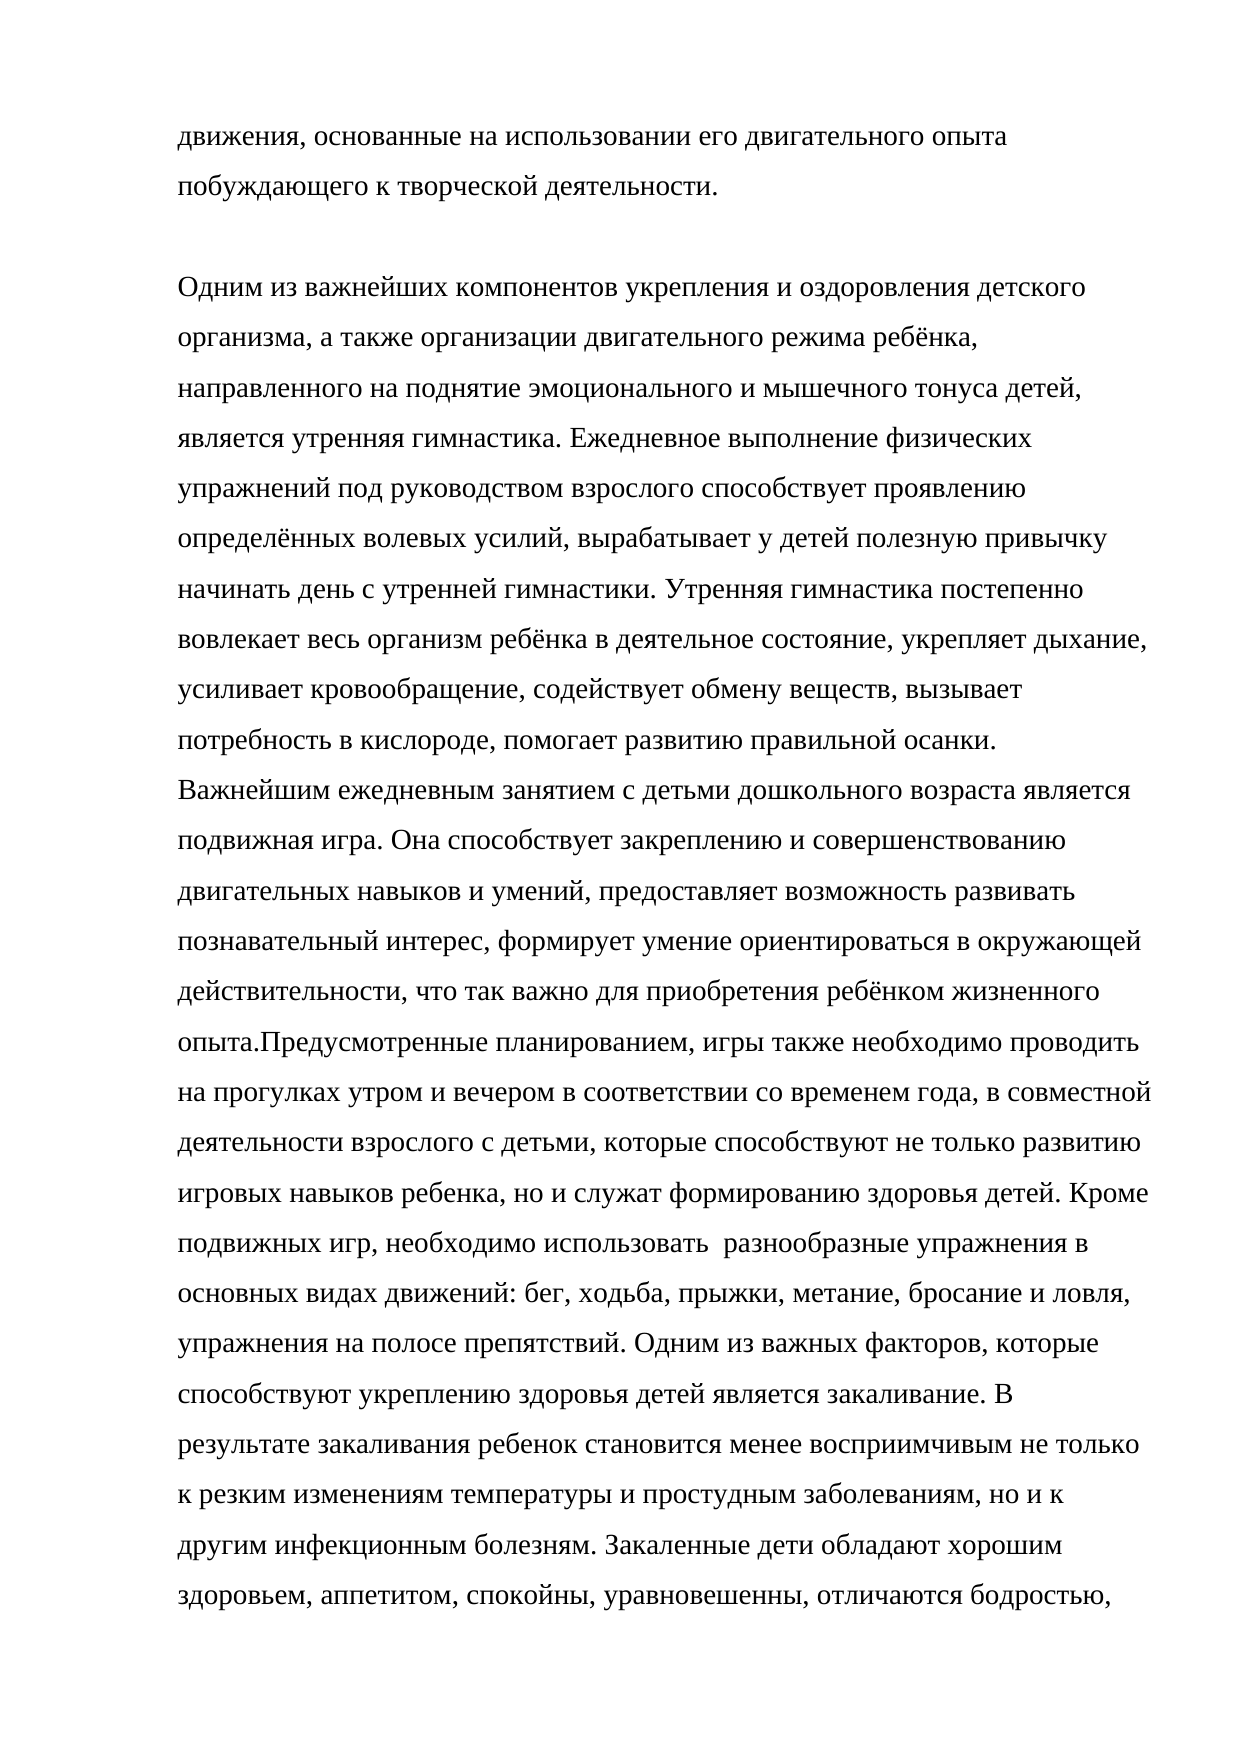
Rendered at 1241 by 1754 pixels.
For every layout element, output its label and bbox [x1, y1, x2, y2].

text [177, 118, 1152, 202]
text [177, 269, 1152, 1611]
